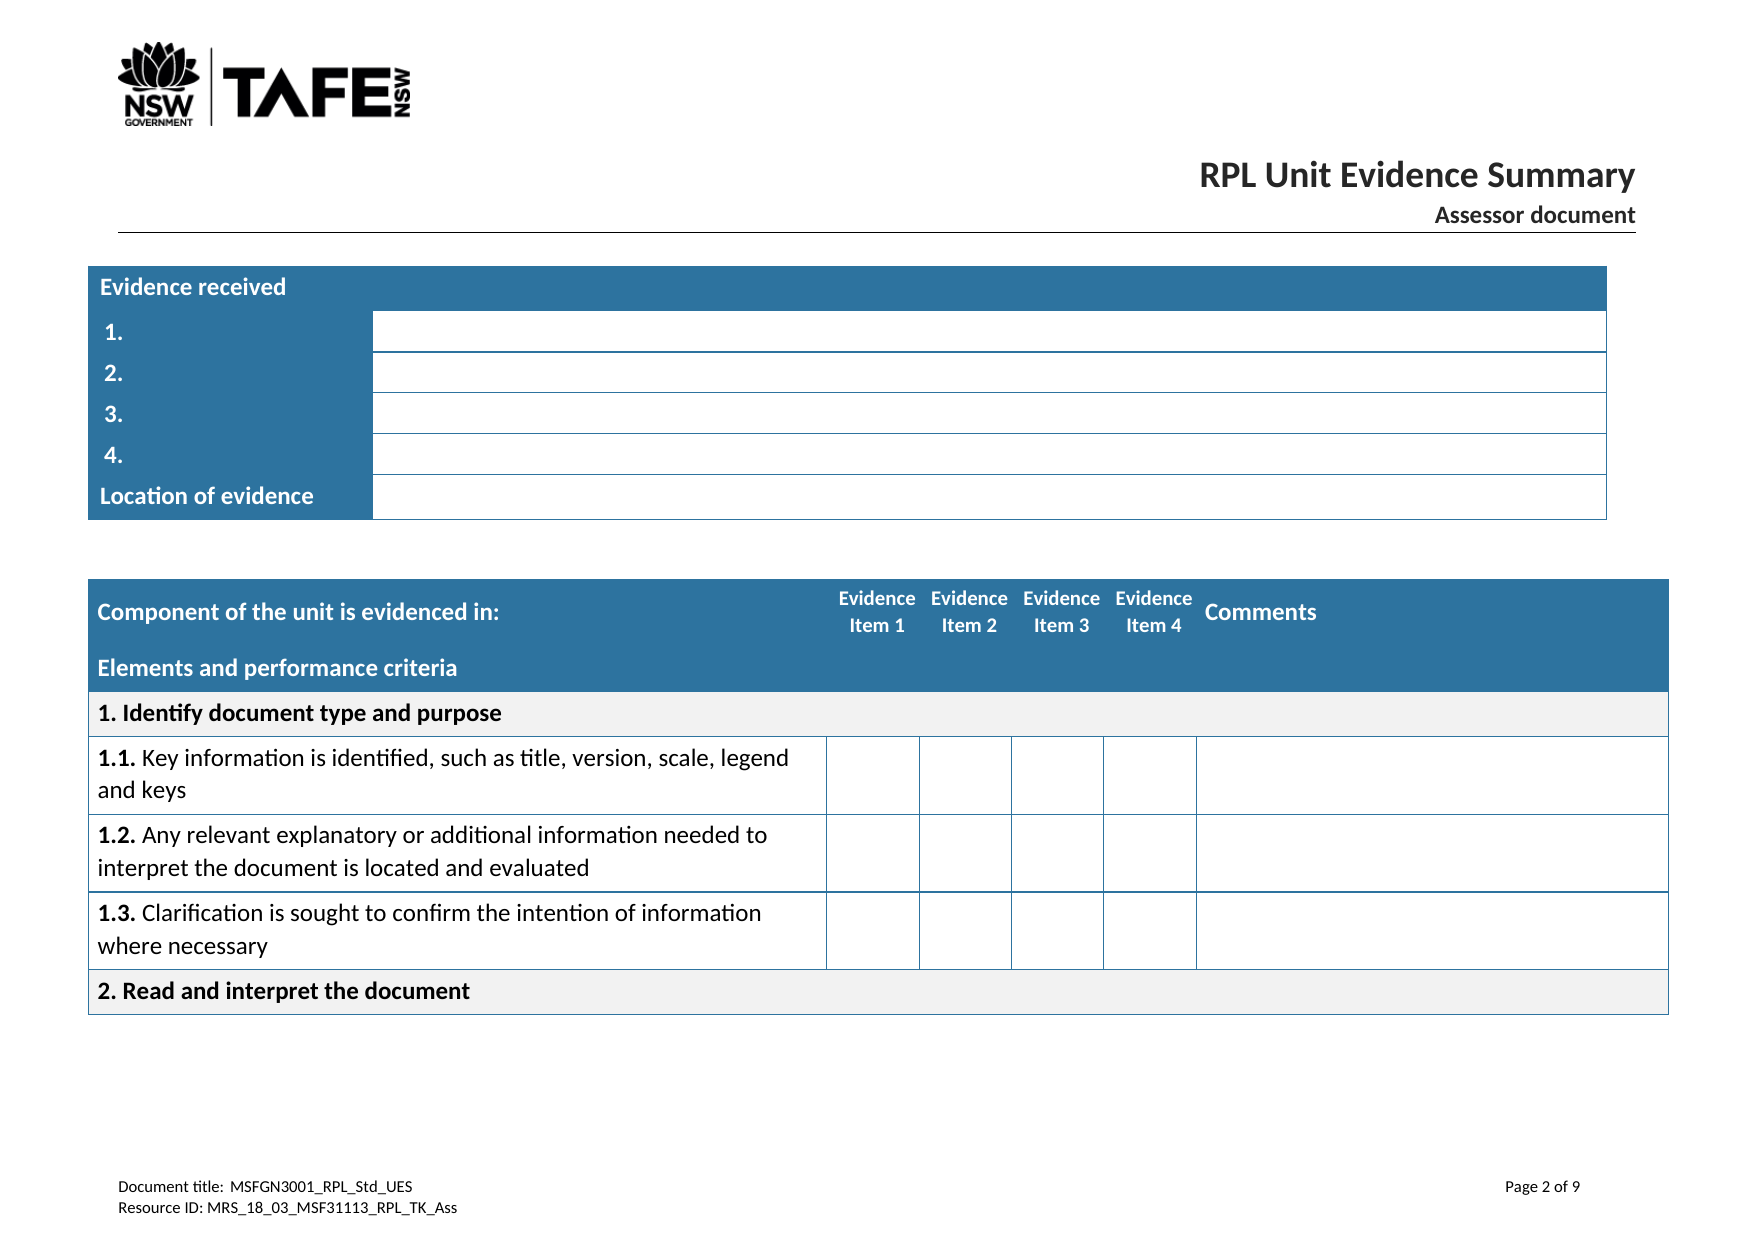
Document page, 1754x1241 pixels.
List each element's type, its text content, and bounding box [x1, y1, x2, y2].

table_cell [1012, 737, 1103, 814]
picture [118, 42, 410, 126]
table_cell [89, 393, 372, 433]
table_cell [373, 311, 1606, 351]
table_cell [373, 434, 1606, 474]
table_cell [1197, 815, 1668, 891]
table_cell [1012, 893, 1103, 969]
table_cell 2. Read and interpret the document [89, 970, 1668, 1014]
table_header Comments [1197, 580, 1668, 646]
table_cell Elements and performance criteria [89, 648, 1668, 691]
table_cell [920, 893, 1011, 969]
table_cell Evidence received [89, 267, 1606, 310]
table_cell [89, 434, 372, 474]
table_cell [89, 353, 372, 392]
table_cell 1.2. Any relevant explanatory or additional information needed to interpret the document is located and evaluated [89, 815, 826, 891]
table_cell [827, 893, 919, 969]
table_cell [1104, 737, 1196, 814]
table_cell [373, 393, 1606, 433]
table_cell [89, 311, 372, 351]
table_header Evidence Item 1 [827, 580, 919, 646]
table_header Evidence Item 3 [1012, 580, 1103, 646]
table_cell [1197, 737, 1668, 814]
table_cell [373, 353, 1606, 392]
table_cell [1104, 893, 1196, 969]
table_header Evidence Item 2 [920, 580, 1011, 646]
table_cell 1. Identify document type and purpose [89, 692, 1668, 736]
table_cell [373, 475, 1606, 519]
table_header Evidence Item 4 [1104, 580, 1196, 646]
table_cell [920, 815, 1011, 891]
table_cell Location of evidence [89, 475, 372, 519]
table_cell 1.1. Key information is identified, such as title, version, scale, legend and keys [89, 737, 826, 814]
table_header Component of the unit is evidenced in: [89, 580, 826, 646]
table_cell [827, 815, 919, 891]
table_cell [827, 737, 919, 814]
table_cell 1.3. Clarification is sought to confirm the intention of information where necessary [89, 893, 826, 969]
table_cell [1197, 893, 1668, 969]
table_cell [1104, 815, 1196, 891]
table_cell [920, 737, 1011, 814]
table_cell [1012, 815, 1103, 891]
